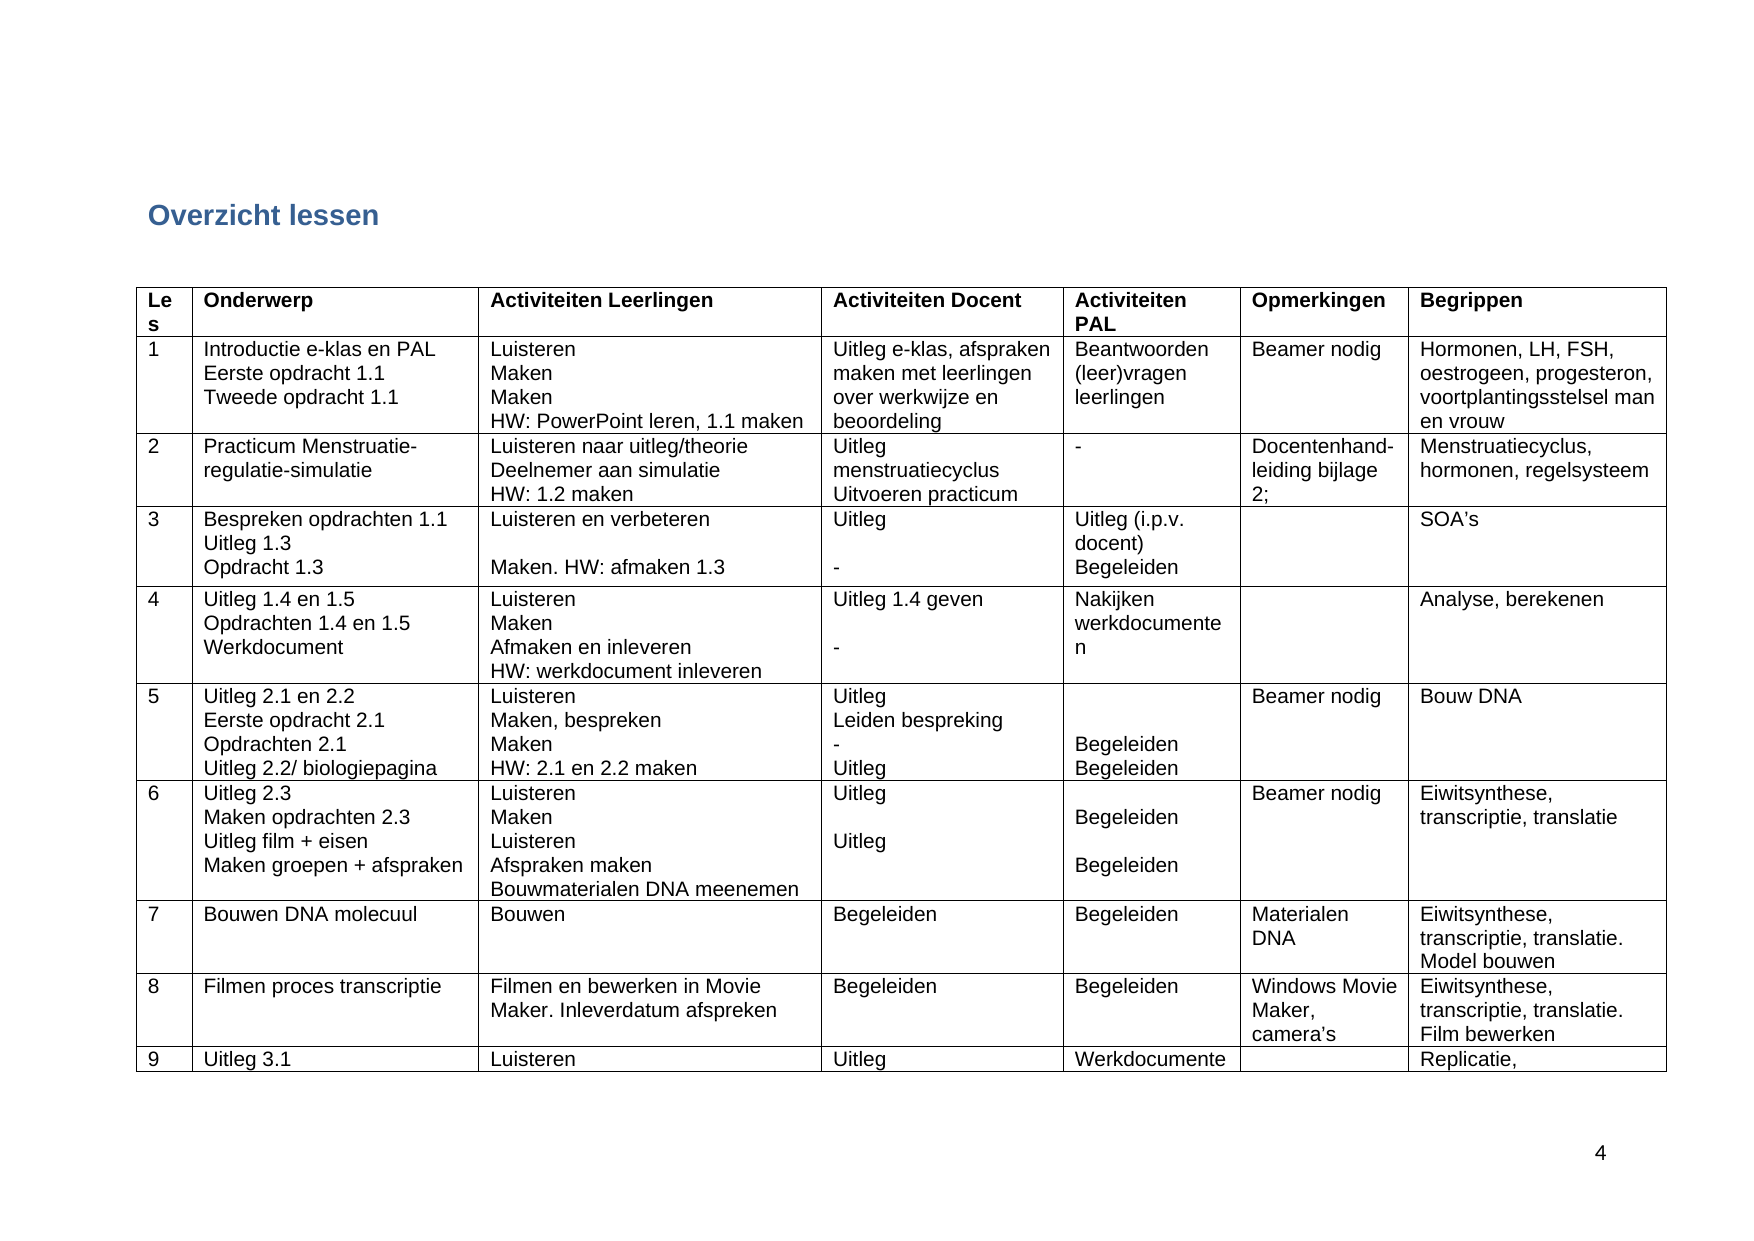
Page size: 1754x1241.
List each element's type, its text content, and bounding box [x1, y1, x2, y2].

table_cell 6 [137, 781, 192, 900]
table_cell [1241, 1047, 1408, 1071]
table_cell Bouwen DNA molecuul [193, 901, 478, 973]
table_cell 7 [137, 901, 192, 973]
table_cell SOA’s [1409, 507, 1666, 586]
table_cell Bouw DNA [1409, 684, 1666, 779]
table_cell Begeleiden Begeleiden [1064, 684, 1240, 779]
table_cell Uitleg Uitleg [822, 781, 1063, 900]
table_cell Practicum Menstruatie-regulatie-simulatie [193, 434, 478, 506]
table_cell Eiwitsynthese, transcriptie, translatie. Film bewerken [1409, 974, 1666, 1046]
table_cell Begeleiden [822, 901, 1063, 973]
table_cell Beamer nodig [1241, 684, 1408, 779]
table_cell Beamer nodig [1241, 337, 1408, 433]
table_cell Menstruatiecyclus, hormonen, regelsysteem [1409, 434, 1666, 506]
table_cell Uitleg menstruatiecyclus Uitvoeren practicum [822, 434, 1063, 506]
table_cell Uitleg Leiden bespreking - Uitleg [822, 684, 1063, 779]
table_cell Uitleg 1.4 geven - [822, 587, 1063, 683]
table_cell Analyse, berekenen [1409, 587, 1666, 683]
table_cell - [1064, 434, 1240, 506]
table_cell [1241, 507, 1408, 586]
table_cell Materialen DNA [1241, 901, 1408, 973]
table_cell Eiwitsynthese, transcriptie, translatie. Model bouwen [1409, 901, 1666, 973]
table_cell Bespreken opdrachten 1.1 Uitleg 1.3 Opdracht 1.3 [193, 507, 478, 586]
table_header Activiteiten PAL [1064, 288, 1240, 336]
table_header Activiteiten Docent [822, 288, 1063, 336]
table_cell Luisteren Maken, bespreken Maken HW: 2.1 en 2.2 maken [479, 684, 821, 779]
table_header Opmerkingen [1241, 288, 1408, 336]
table_cell Luisteren Maken Luisteren Afspraken maken Bouwmaterialen DNA meenemen [479, 781, 821, 900]
table_cell Docentenhand-leiding bijlage 2; [1241, 434, 1408, 506]
table_cell Luisteren naar uitleg/theorie Deelnemer aan simulatie HW: 1.2 maken [479, 434, 821, 506]
table_cell Uitleg (i.p.v. docent) Begeleiden [1064, 507, 1240, 586]
table_cell Filmen proces transcriptie [193, 974, 478, 1046]
table_cell 3 [137, 507, 192, 586]
subtitle Overzicht lessen [148, 198, 1606, 231]
table_cell Uitleg - [822, 507, 1063, 586]
table_cell Begeleiden [1064, 974, 1240, 1046]
table_cell 4 [137, 587, 192, 683]
table_cell Luisteren Maken Maken HW: PowerPoint leren, 1.1 maken [479, 337, 821, 433]
table_cell Eiwitsynthese, transcriptie, translatie [1409, 781, 1666, 900]
table_header Les [137, 288, 192, 336]
table_cell 2 [137, 434, 192, 506]
table_header Activiteiten Leerlingen [479, 288, 821, 336]
table_cell Luisteren en verbeteren Maken. HW: afmaken 1.3 [479, 507, 821, 586]
table_cell [1241, 587, 1408, 683]
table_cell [1064, 1047, 1240, 1071]
table_cell 5 [137, 684, 192, 779]
table_cell Beantwoorden (leer)vragen leerlingen [1064, 337, 1240, 433]
table_cell 1 [137, 337, 192, 433]
table_cell Uitleg begeleiden [822, 1047, 1063, 1071]
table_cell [1409, 1047, 1666, 1071]
table_cell Nakijken werkdocumenten [1064, 587, 1240, 683]
table_cell Hormonen, LH, FSH, oestrogeen, progesteron, voortplantingsstelsel man en vrouw [1409, 337, 1666, 433]
table_cell Beamer nodig [1241, 781, 1408, 900]
table_cell 9 [137, 1047, 192, 1071]
table_cell Filmen en bewerken in Movie Maker. Inleverdatum afspreken [479, 974, 821, 1046]
table_cell Windows Movie Maker, camera’s [1241, 974, 1408, 1046]
table_cell Begeleiden [1064, 901, 1240, 973]
table_cell Bouwen [479, 901, 821, 973]
table_cell Introductie e-klas en PAL Eerste opdracht 1.1 Tweede opdracht 1.1 [193, 337, 478, 433]
table_cell Uitleg 2.1 en 2.2 Eerste opdracht 2.1 Opdrachten 2.1 Uitleg 2.2/ biologiepagina [193, 684, 478, 779]
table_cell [193, 1047, 478, 1071]
table_cell Begeleiden [822, 974, 1063, 1046]
table_cell Uitleg 2.3 Maken opdrachten 2.3 Uitleg film + eisen Maken groepen + afspraken [193, 781, 478, 900]
table_cell Uitleg e-klas, afspraken maken met leerlingen over werkwijze en beoordeling [822, 337, 1063, 433]
table_cell Luisteren Maken Afmaken en inleveren HW: werkdocument inleveren [479, 587, 821, 683]
table_cell Uitleg 1.4 en 1.5 Opdrachten 1.4 en 1.5 Werkdocument [193, 587, 478, 683]
table_cell Begeleiden Begeleiden [1064, 781, 1240, 900]
table_header Onderwerp [193, 288, 478, 336]
table_cell 8 [137, 974, 192, 1046]
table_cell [479, 1047, 821, 1071]
table_header Begrippen [1409, 288, 1666, 336]
